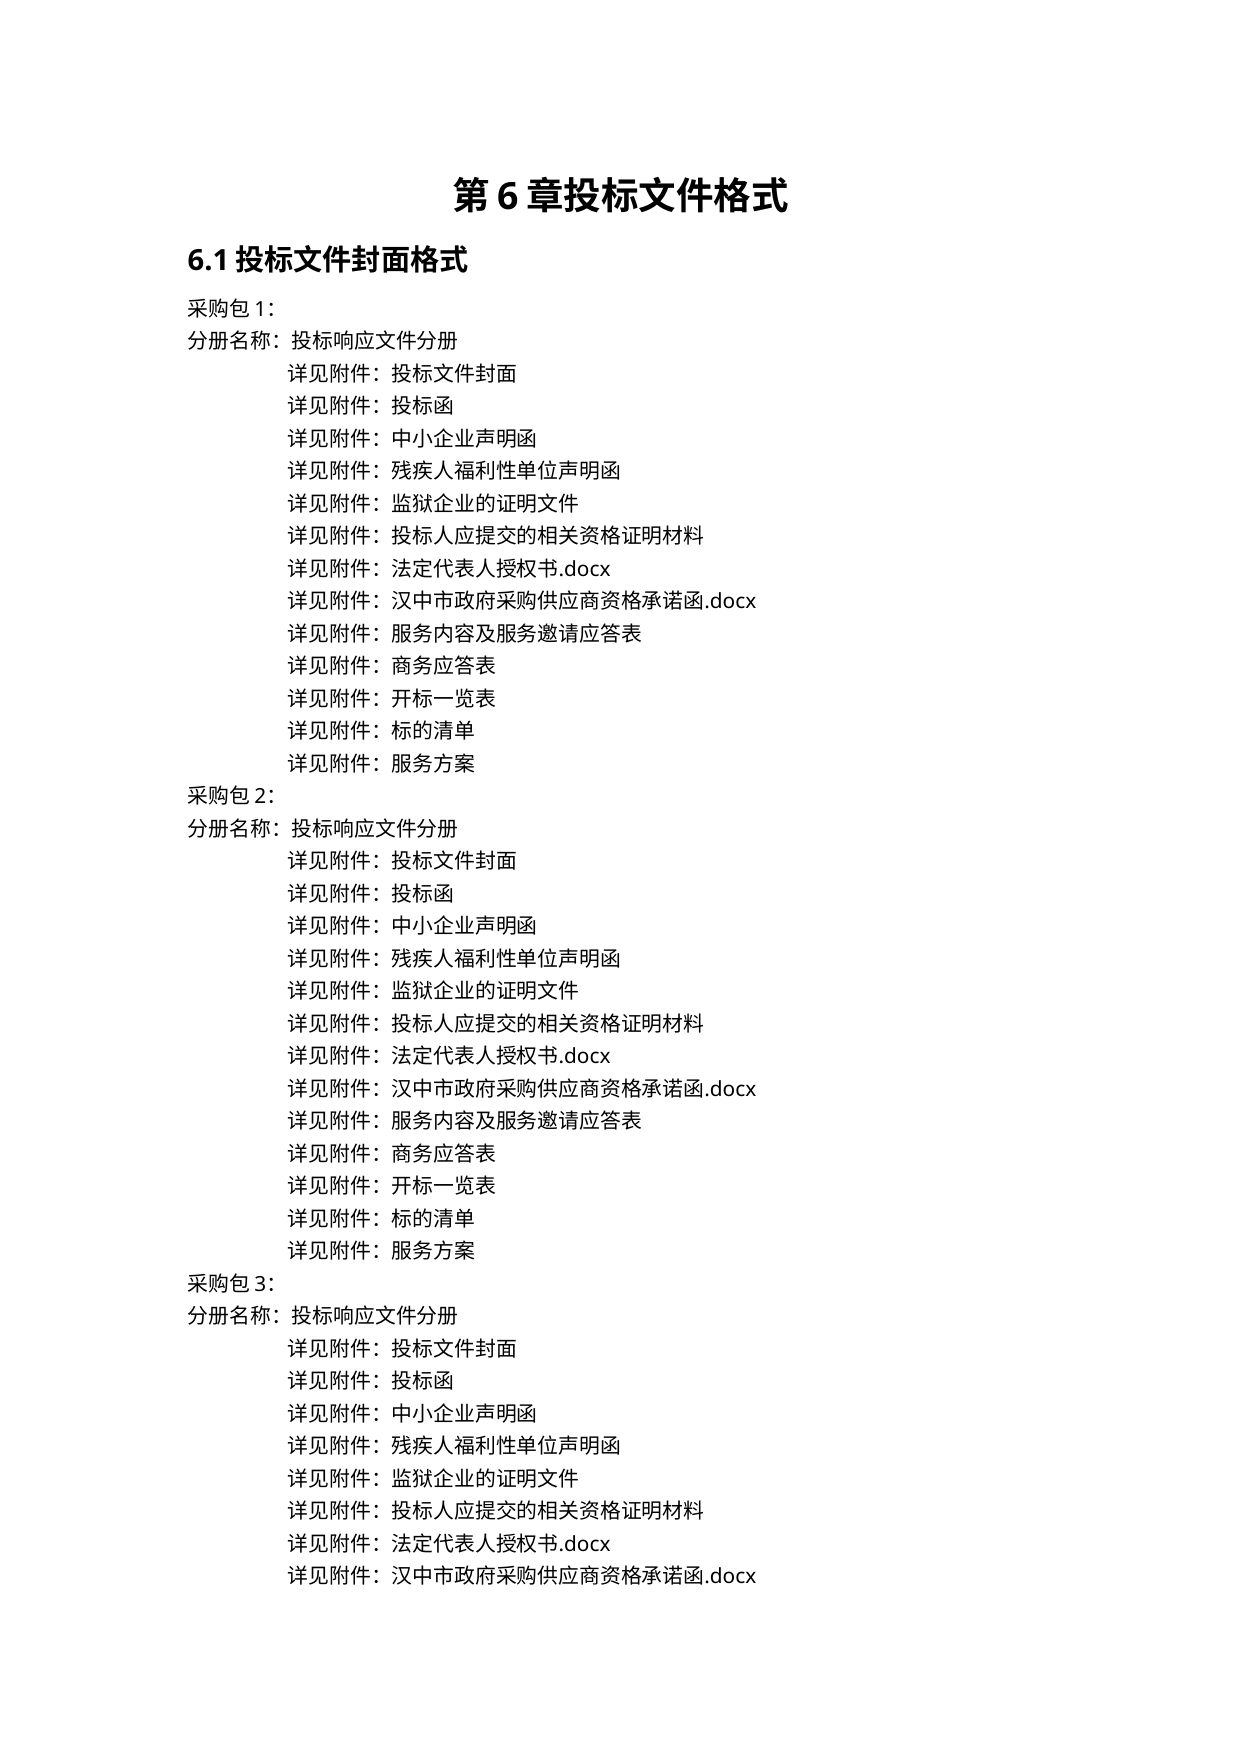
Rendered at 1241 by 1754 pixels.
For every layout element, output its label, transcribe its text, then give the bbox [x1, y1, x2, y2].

text 采购包1： [187, 292, 1053, 324]
text 详见附件：汉中市政府采购供应商资格承诺函.docx [187, 1072, 1053, 1104]
text 详见附件：监狱企业的证明文件 [187, 974, 1053, 1007]
text 详见附件：法定代表人授权书.docx [187, 1527, 1053, 1559]
text 6.1投标文件封面格式 [187, 227, 1053, 292]
text 详见附件：残疾人福利性单位声明函 [187, 454, 1053, 487]
text 详见附件：投标文件封面 [187, 844, 1053, 877]
text 详见附件：投标文件封面 [187, 1332, 1053, 1364]
text 采购包2： [187, 779, 1053, 812]
text 详见附件：开标一览表 [187, 682, 1053, 714]
text 详见附件：投标函 [187, 877, 1053, 909]
text 采购包3： [187, 1267, 1053, 1299]
text 详见附件：服务内容及服务邀请应答表 [187, 617, 1053, 649]
text 详见附件：商务应答表 [187, 1137, 1053, 1169]
text 详见附件：投标函 [187, 1364, 1053, 1397]
text 详见附件：法定代表人授权书.docx [187, 1039, 1053, 1072]
text 详见附件：残疾人福利性单位声明函 [187, 942, 1053, 974]
text 详见附件：汉中市政府采购供应商资格承诺函.docx [187, 1559, 1053, 1592]
text 分册名称：投标响应文件分册 [187, 812, 1053, 844]
text 详见附件：标的清单 [187, 714, 1053, 747]
text 详见附件：法定代表人授权书.docx [187, 552, 1053, 584]
text 详见附件：监狱企业的证明文件 [187, 487, 1053, 519]
text 第6章投标文件格式 [187, 162, 1053, 227]
text 详见附件：投标人应提交的相关资格证明材料 [187, 519, 1053, 552]
text 详见附件：服务方案 [187, 747, 1053, 779]
text 分册名称：投标响应文件分册 [187, 324, 1053, 357]
text 详见附件：投标文件封面 [187, 357, 1053, 389]
text 详见附件：中小企业声明函 [187, 422, 1053, 454]
text 详见附件：投标函 [187, 389, 1053, 422]
text 详见附件：商务应答表 [187, 649, 1053, 682]
text 详见附件：投标人应提交的相关资格证明材料 [187, 1007, 1053, 1039]
text 详见附件：标的清单 [187, 1202, 1053, 1234]
text 详见附件：中小企业声明函 [187, 1397, 1053, 1429]
text 分册名称：投标响应文件分册 [187, 1299, 1053, 1332]
text 详见附件：服务内容及服务邀请应答表 [187, 1104, 1053, 1137]
text 详见附件：中小企业声明函 [187, 909, 1053, 942]
text 详见附件：汉中市政府采购供应商资格承诺函.docx [187, 584, 1053, 617]
text 详见附件：残疾人福利性单位声明函 [187, 1429, 1053, 1462]
text 详见附件：开标一览表 [187, 1169, 1053, 1202]
text 详见附件：投标人应提交的相关资格证明材料 [187, 1494, 1053, 1527]
text 详见附件：监狱企业的证明文件 [187, 1462, 1053, 1494]
text 详见附件：服务方案 [187, 1234, 1053, 1267]
